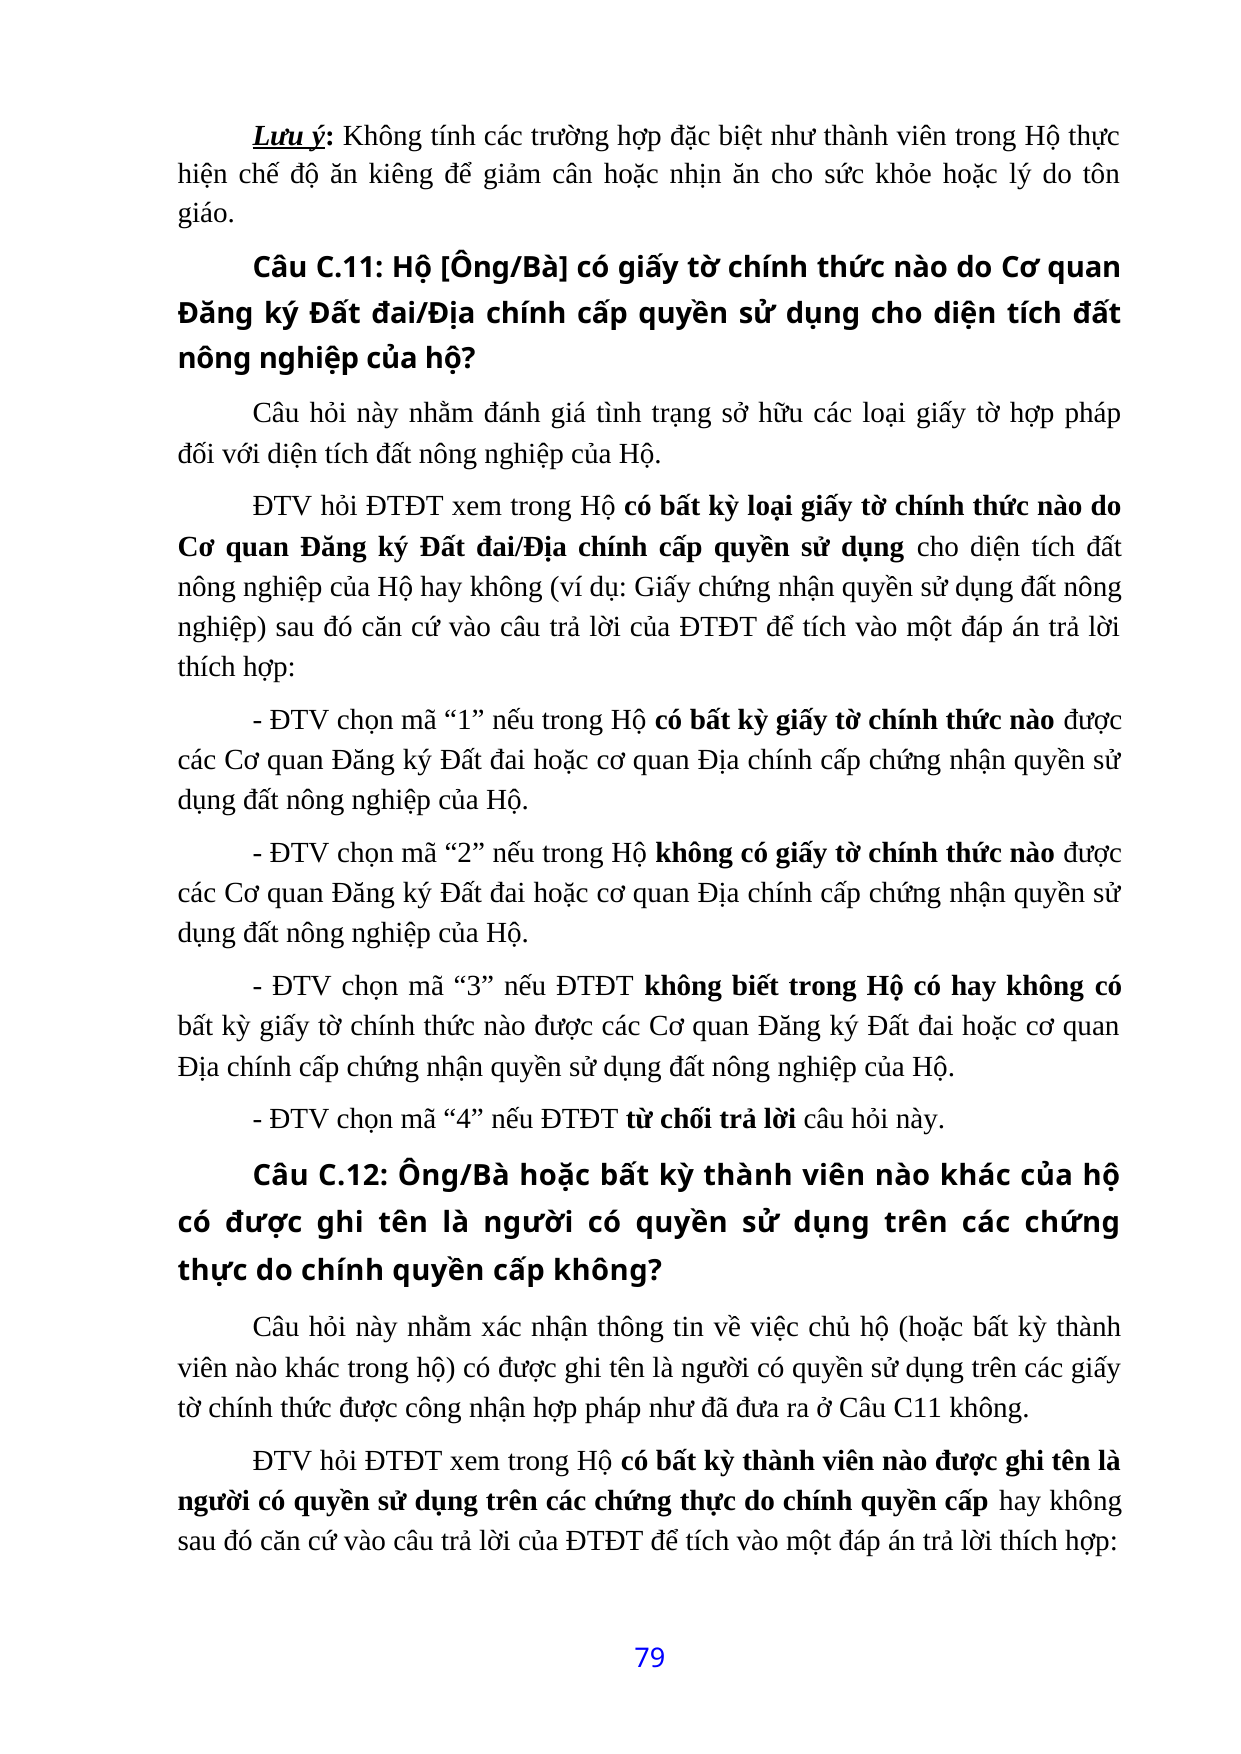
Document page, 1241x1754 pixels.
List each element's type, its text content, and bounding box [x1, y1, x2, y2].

text Lưu ý: Không tính các trường hợp đặc biệt như thành viên trong Hộ thực hiện chế độ ăn kiêng để giảm cân hoặc nhịn ăn cho sức khỏe hoặc lý do tôn giáo. [177, 118, 1122, 229]
text Câu C.11: Hộ [Ông/Bà] có giấy tờ chính thức nào do Cơ quan Đăng ký Đất đai/Địa chính cấp quyền sử dụng cho diện tích đất nông nghiệp của hộ? [177, 246, 1122, 377]
text Câu hỏi này nhằm xác nhận thông tin về việc chủ hộ (hoặc bất kỳ thành viên nào khác trong hộ) có được ghi tên là người có quyền sử dụng trên các giấy tờ chính thức được công nhận hợp pháp như đã đưa ra ở Câu C11 không. [177, 1309, 1122, 1423]
text ĐTV hỏi ĐTĐT xem trong Hộ có bất kỳ thành viên nào được ghi tên là người có quyền sử dụng trên các chứng thực do chính quyền cấp hay không sau đó căn cứ vào câu trả lời của ĐTĐT để tích vào một đáp án trả lời thích hợp: [177, 1443, 1122, 1557]
text - ĐTV chọn mã “3” nếu ĐTĐT không biết trong Hộ có hay không có bất kỳ giấy tờ chính thức nào được các Cơ quan Đăng ký Đất đai hoặc cơ quan Địa chính cấp chứng nhận quyền sử dụng đất nông nghiệp của Hộ. [177, 968, 1122, 1082]
text Câu C.12: Ông/Bà hoặc bất kỳ thành viên nào khác của hộ có được ghi tên là người có quyền sử dụng trên các chứng thực do chính quyền cấp không? [177, 1154, 1122, 1289]
text - ĐTV chọn mã “1” nếu trong Hộ có bất kỳ giấy tờ chính thức nào được các Cơ quan Đăng ký Đất đai hoặc cơ quan Địa chính cấp chứng nhận quyền sử dụng đất nông nghiệp của Hộ. [177, 702, 1122, 816]
text - ĐTV chọn mã “4” nếu ĐTĐT từ chối trả lời câu hỏi này. [177, 1101, 1122, 1135]
text - ĐTV chọn mã “2” nếu trong Hộ không có giấy tờ chính thức nào được các Cơ quan Đăng ký Đất đai hoặc cơ quan Địa chính cấp chứng nhận quyền sử dụng đất nông nghiệp của Hộ. [177, 835, 1122, 949]
text Câu hỏi này nhằm đánh giá tình trạng sở hữu các loại giấy tờ hợp pháp đối với diện tích đất nông nghiệp của Hộ. [177, 396, 1122, 469]
text ĐTV hỏi ĐTĐT xem trong Hộ có bất kỳ loại giấy tờ chính thức nào do Cơ quan Đăng ký Đất đai/Địa chính cấp quyền sử dụng cho diện tích đất nông nghiệp của Hộ hay không (ví dụ: Giấy chứng nhận quyền sử dụng đất nông nghiệp) sau đó căn cứ vào câu trả lời của ĐTĐT để tích vào một đáp án trả lời thích hợp: [177, 488, 1122, 683]
